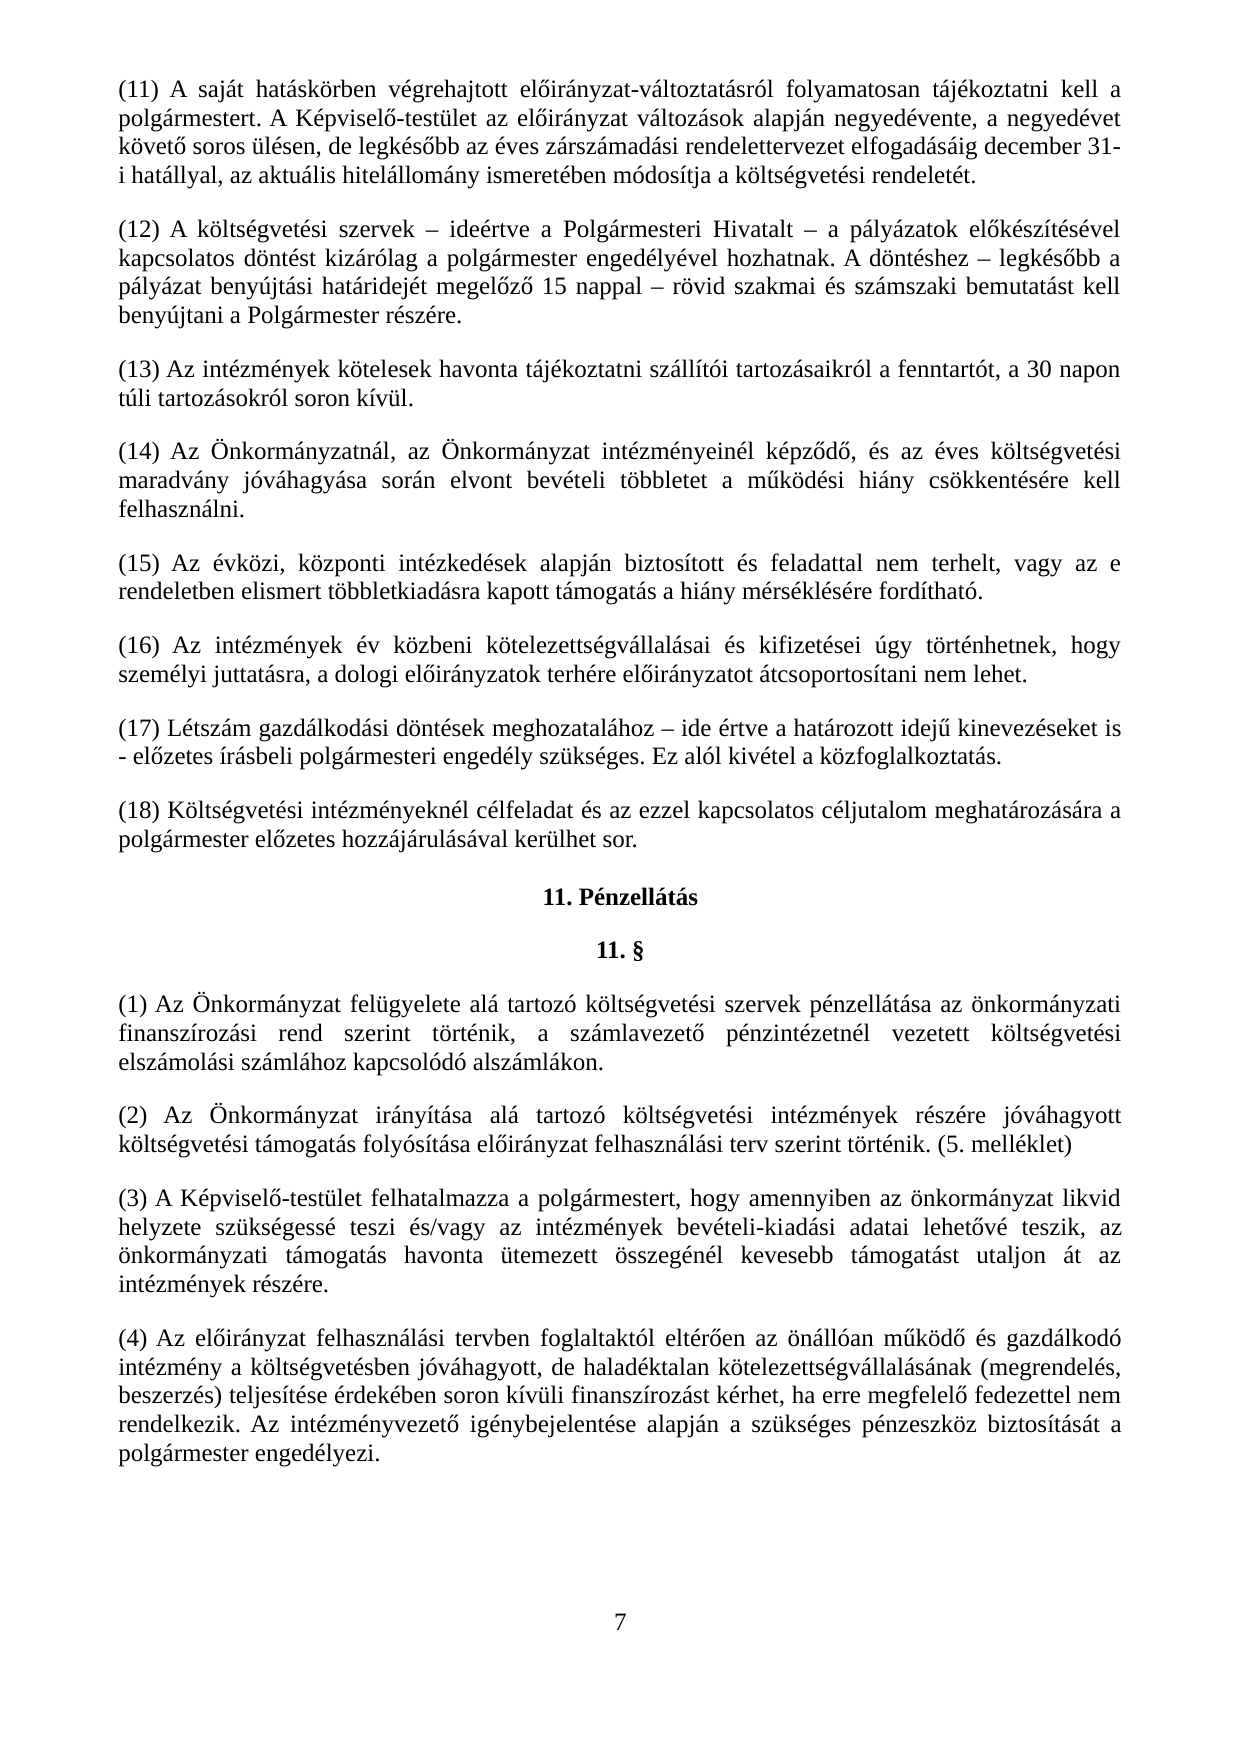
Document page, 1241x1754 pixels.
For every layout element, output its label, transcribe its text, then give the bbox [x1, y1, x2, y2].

text (16) Az intézmények év közbeni kötelezettségvállalásai és kifizetései úgy történhetnek, hogy személyi juttatásra, a dologi előirányzatok terhére előirányzatot átcsoportosítani nem lehet. [118, 630, 1122, 688]
text (13) Az intézmények kötelesek havonta tájékoztatni szállítói tartozásaikról a fenntartót, a 30 napon túli tartozásokról soron kívül. [118, 354, 1122, 411]
text 11. Pénzellátás [118, 882, 1122, 911]
text (3) A Képviselő-testület felhatalmazza a polgármestert, hogy amennyiben az önkormányzat likvid helyzete szükségessé teszi és/vagy az intézmények bevételi-kiadási adatai lehetővé teszik, az önkormányzati támogatás havonta ütemezett összegénél kevesebb támogatást utaljon át az intézmények részére. [118, 1183, 1122, 1298]
text 11. § [118, 936, 1122, 964]
text (15) Az évközi, központi intézkedések alapján biztosított és feladattal nem terhelt, vagy az e rendeletben elismert többletkiadásra kapott támogatás a hiány mérséklésére fordítható. [118, 548, 1122, 605]
text (18) Költségvetési intézményeknél célfeladat és az ezzel kapcsolatos céljutalom meghatározására a polgármester előzetes hozzájárulásával kerülhet sor. [118, 795, 1122, 853]
text (1) Az Önkormányzat felügyelete alá tartozó költségvetési szervek pénzellátása az önkormányzati finanszírozási rend szerint történik, a számlavezető pénzintézetnél vezetett költségvetési elszámolási számlához kapcsolódó alszámlákon. [118, 989, 1122, 1076]
text (12) A költségvetési szervek – ideértve a Polgármesteri Hivatalt – a pályázatok előkészítésével kapcsolatos döntést kizárólag a polgármester engedélyével hozhatnak. A döntéshez – legkésőbb a pályázat benyújtási határidejét megelőző 15 nappal – rövid szakmai és számszaki bemutatást kell benyújtani a Polgármester részére. [118, 214, 1122, 329]
text (11) A saját hatáskörben végrehajtott előirányzat-változtatásról folyamatosan tájékoztatni kell a polgármestert. A Képviselő-testület az előirányzat változások alapján negyedévente, a negyedévet követő soros ülésen, de legkésőbb az éves zárszámadási rendelettervezet elfogadásáig december 31-i hatállyal, az aktuális hitelállomány ismeretében módosítja a költségvetési rendeletét. [118, 74, 1122, 189]
text (14) Az Önkormányzatnál, az Önkormányzat intézményeinél képződő, és az éves költségvetési maradvány jóváhagyása során elvont bevételi többletet a működési hiány csökkentésére kell felhasználni. [118, 436, 1122, 523]
text (17) Létszám gazdálkodási döntések meghozatalához – ide értve a határozott idejű kinevezéseket is - előzetes írásbeli polgármesteri engedély szükséges. Ez alól kivétel a közfoglalkoztatás. [118, 713, 1122, 770]
text (2) Az Önkormányzat irányítása alá tartozó költségvetési intézmények részére jóváhagyott költségvetési támogatás folyósítása előirányzat felhasználási terv szerint történik. (5. melléklet) [118, 1101, 1122, 1158]
text (4) Az előirányzat felhasználási tervben foglaltaktól eltérően az önállóan működő és gazdálkodó intézmény a költségvetésben jóváhagyott, de haladéktalan kötelezettségvállalásának (megrendelés, beszerzés) teljesítése érdekében soron kívüli finanszírozást kérhet, ha erre megfelelő fedezettel nem rendelkezik. Az intézményvezető igénybejelentése alapján a szükséges pénzeszköz biztosítását a polgármester engedélyezi. [118, 1323, 1122, 1467]
